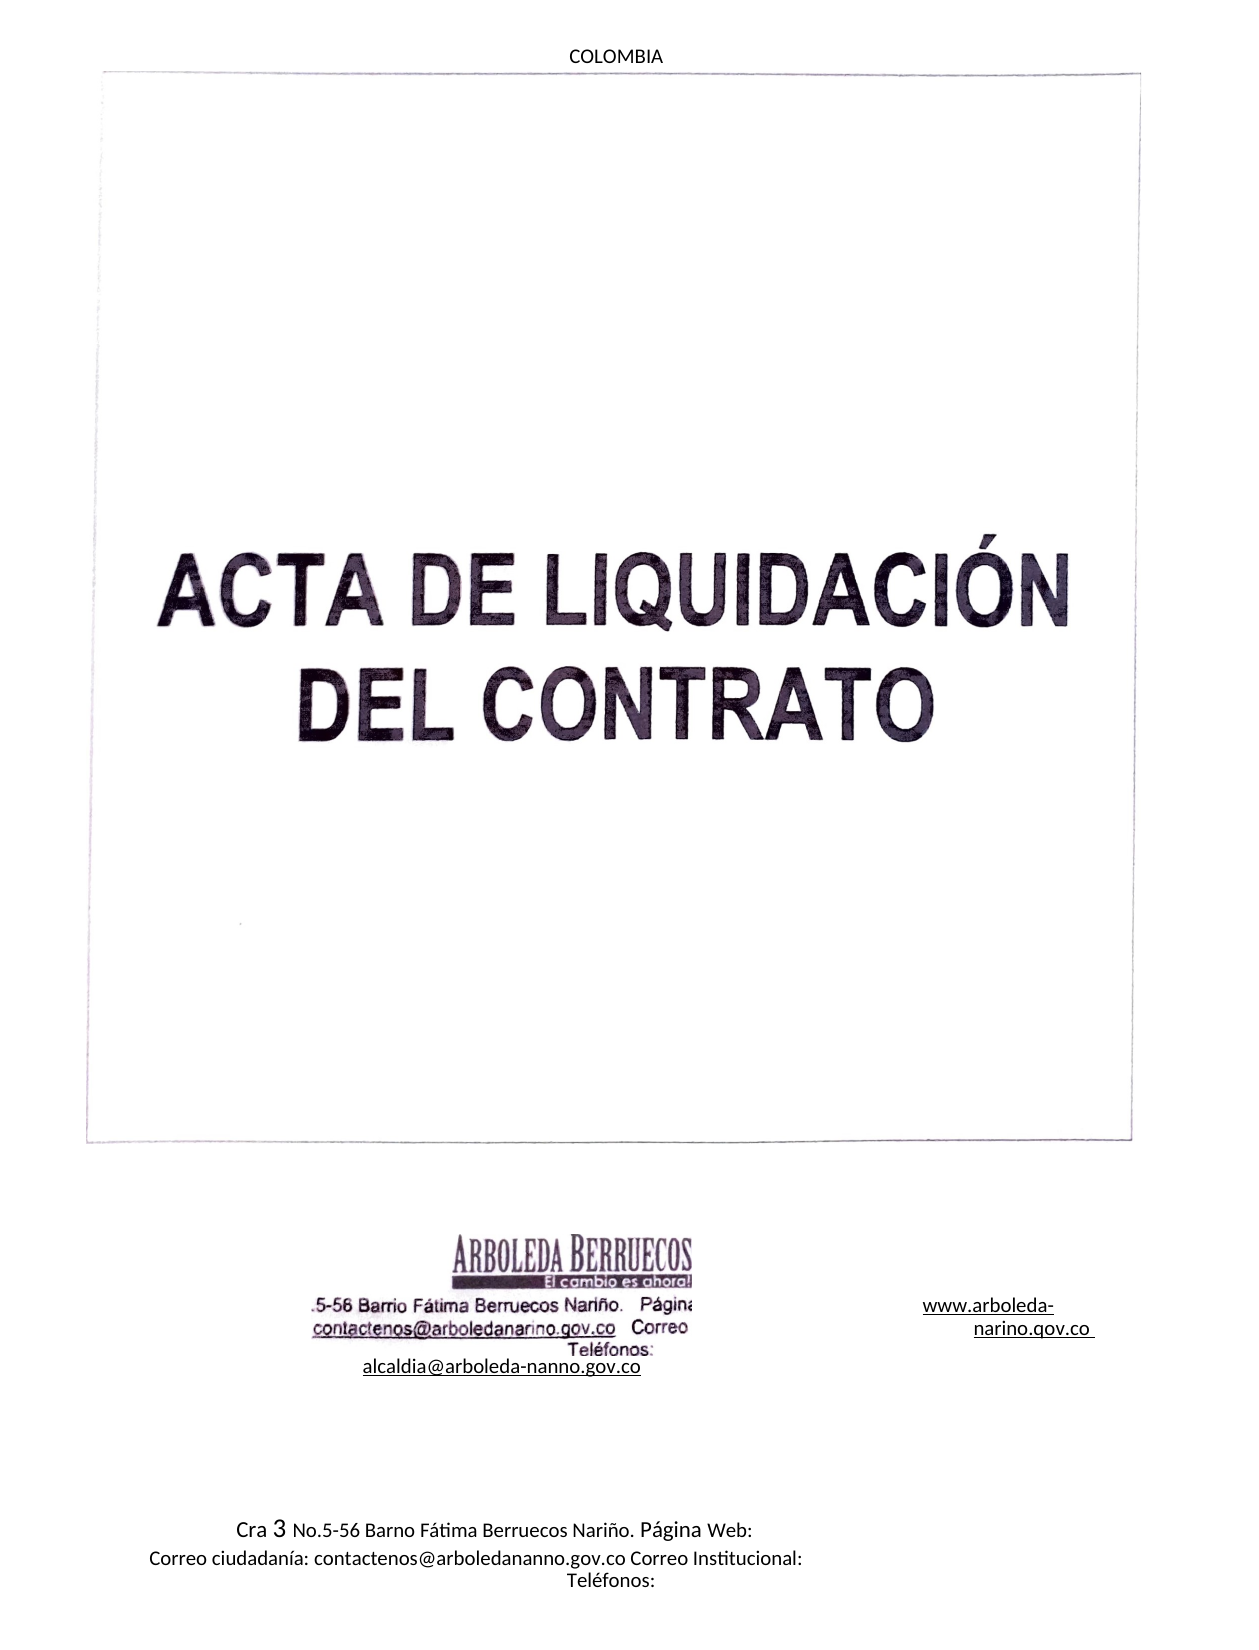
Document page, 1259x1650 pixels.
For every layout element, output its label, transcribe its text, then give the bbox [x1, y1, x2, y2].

text www.arboleda-narino.qov.co alcaldia@arboleda-nanno.gov.co [311, 1293, 1118, 1379]
picture [311, 1234, 692, 1356]
picture [86, 71, 1142, 1144]
